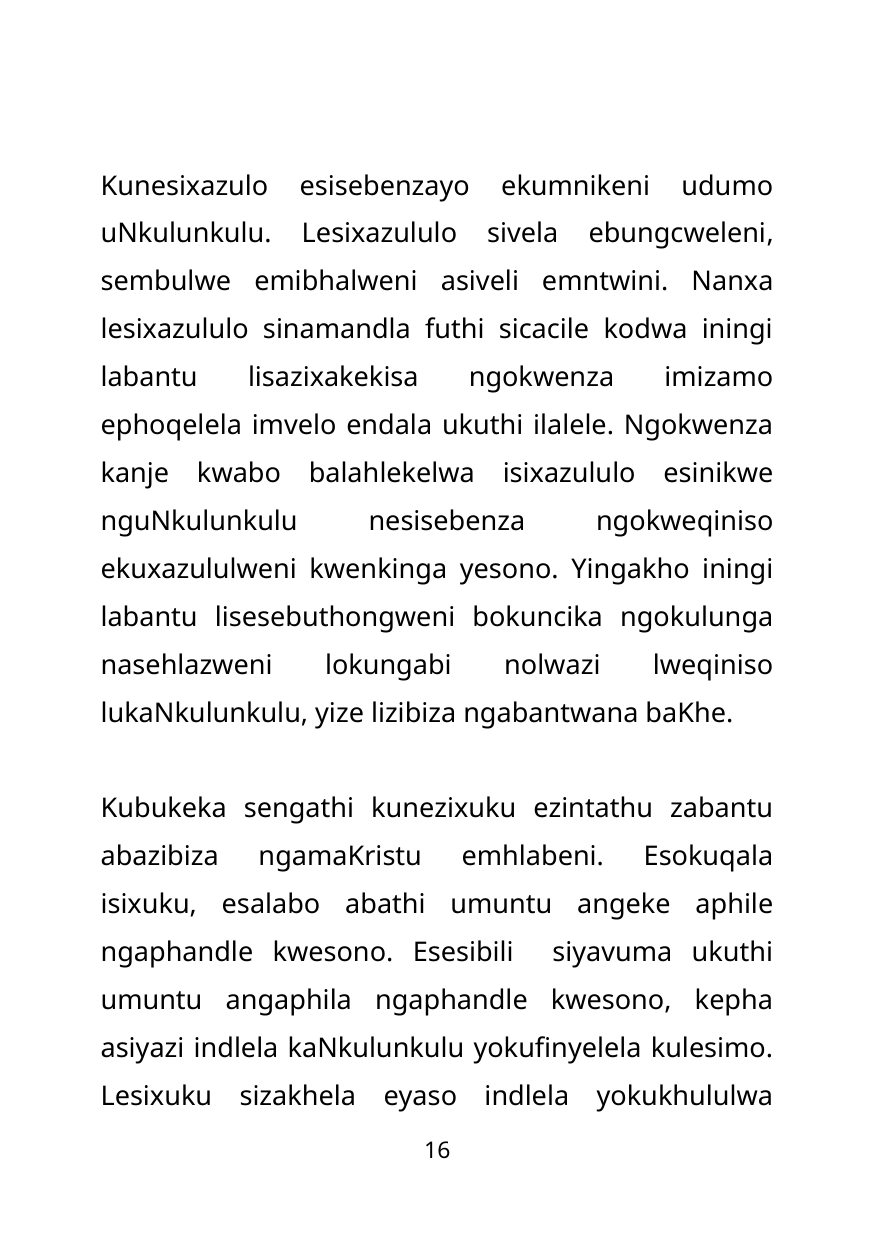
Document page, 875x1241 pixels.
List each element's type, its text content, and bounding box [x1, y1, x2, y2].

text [100, 789, 774, 1113]
text Kunesixazulo esisebenzayo ekumnikeni udumo uNkulunkulu. Lesixazululo sivela ebungcweleni, sembulwe emibhalweni asiveli emntwini. Nanxa lesixazululo sinamandla futhi sicacile kodwa iningi labantu lisazixakekisa ngokwenza imizamo ephoqelela imvelo endala ukuthi ilalele. Ngokwenza kanje kwabo balahlekelwa isixazululo esinikwe nguNkulunkulu nesisebenza ngokweqiniso ekuxazululweni kwenkinga yesono. Yingakho iningi labantu lisesebuthongweni bokuncika ngokulunga nasehlazweni lokungabi nolwazi lweqiniso lukaNkulunkulu, yize lizibiza ngabantwana baKhe. [100, 166, 774, 730]
